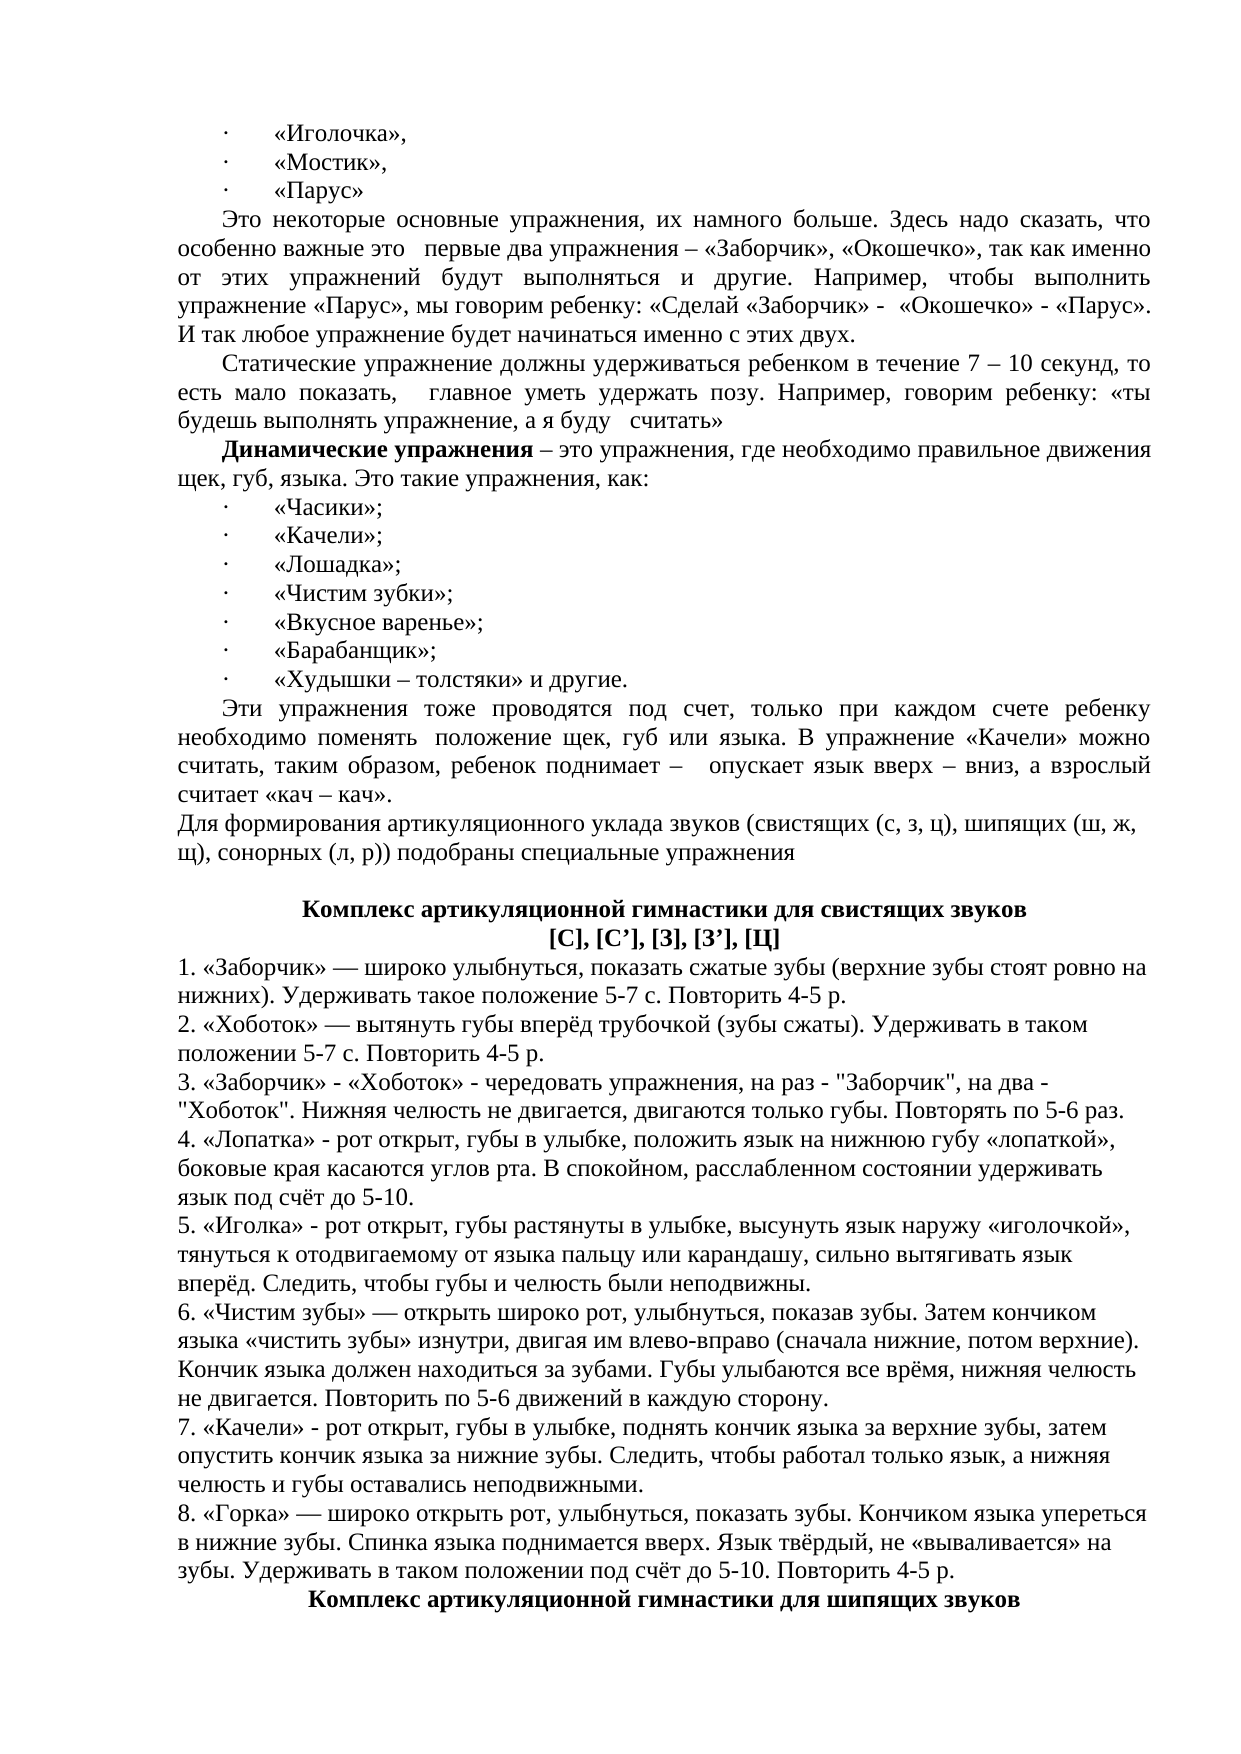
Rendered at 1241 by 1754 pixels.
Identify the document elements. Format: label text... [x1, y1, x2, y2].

text · «Вкусное варенье»; [177, 607, 1152, 636]
text · «Часики»; [177, 492, 1152, 521]
text · «Иголочка», [177, 118, 1152, 147]
text 6. «Чистим зубы» — открыть широко рот, улыбнуться, показав зубы. Затем кончиком языка «чистить зубы» изнутри, двигая им влево-вправо (сначала нижние, потом верхние). Кончик языка должен находиться за зубами. Губы улыбаются все врёмя, нижняя челюсть не двигается. Повторить по 5-6 движений в каждую сторону. [177, 1297, 1152, 1412]
text · «Парус» [177, 176, 1152, 204]
text Комплекс артикуляционной гимнастики для шипящих звуков [177, 1584, 1152, 1613]
text 3. «Заборчик» - «Хоботок» - чередовать упражнения, на раз - "Заборчик", на два - "Хоботок". Нижняя челюсть не двигается, двигаются только губы. Повторять по 5-6 раз. [177, 1067, 1152, 1124]
text 1. «Заборчик» — широко улыбнуться, показать сжатые зубы (верхние зубы стоят ровно на нижних). Удерживать такое положение 5-7 с. Повторить 4-5 р. [177, 952, 1152, 1009]
text · «Качели»; [177, 521, 1152, 549]
text Это некоторые основные упражнения, их намного больше. Здесь надо сказать, что особенно важные это первые два упражнения – «Заборчик», «Окошечко», так как именно от этих упражнений будут выполняться и другие. Например, чтобы выполнить упражнение «Парус», мы говорим ребенку: «Сделай «Заборчик» - «Окошечко» - «Парус». И так любое упражнение будет начинаться именно с этих двух. [177, 204, 1152, 348]
text · «Чистим зубки»; [177, 578, 1152, 607]
text [С], [С’], [З], [З’], [Ц] [177, 923, 1152, 952]
text 2. «Хоботок» — вытянуть губы вперёд трубочкой (зубы сжаты). Удерживать в таком положении 5-7 с. Повторить 4-5 р. [177, 1009, 1152, 1067]
text · «Барабанщик»; [177, 636, 1152, 664]
text 8. «Горка» — широко открыть рот, улыбнуться, показать зубы. Кончиком языка упереться в нижние зубы. Спинка языка поднимается вверх. Язык твёрдый, не «вываливается» на зубы. Удерживать в таком положении под счёт до 5-10. Повторить 4-5 р. [177, 1498, 1152, 1584]
text Статические упражнение должны удерживаться ребенком в течение 7 – 10 секунд, то есть мало показать, главное уметь удержать позу. Например, говорим ребенку: «ты будешь выполнять упражнение, а я буду считать» [177, 348, 1152, 434]
text Эти упражнения тоже проводятся под счет, только при каждом счете ребенку необходимо поменять положение щек, губ или языка. В упражнение «Качели» можно считать, таким образом, ребенок поднимает – опускает язык вверх – вниз, а взрослый считает «кач – кач». [177, 693, 1152, 808]
text · «Мостик», [177, 147, 1152, 176]
text 4. «Лопатка» - рот открыт, губы в улыбке, положить язык на нижнюю губу «лопаткой», боковые края касаются углов рта. В спокойном, расслабленном состоянии удерживать язык под счёт до 5-10. [177, 1124, 1152, 1211]
text · «Худышки – толстяки» и другие. [177, 664, 1152, 693]
text Для формирования артикуляционного уклада звуков (свистящих (с, з, ц), шипящих (ш, ж, щ), сонорных (л, р)) подобраны специальные упражнения [177, 808, 1152, 866]
text · «Лошадка»; [177, 549, 1152, 578]
text Комплекс артикуляционной гимнастики для свистящих звуков [177, 894, 1152, 923]
text Динамические упражнения – это упражнения, где необходимо правильное движения щек, губ, языка. Это такие упражнения, как: [177, 434, 1152, 492]
text 7. «Качели» - рот открыт, губы в улыбке, поднять кончик языка за верхние зубы, затем опустить кончик языка за нижние зубы. Следить, чтобы работал только язык, а нижняя челюсть и губы оставались неподвижными. [177, 1412, 1152, 1498]
